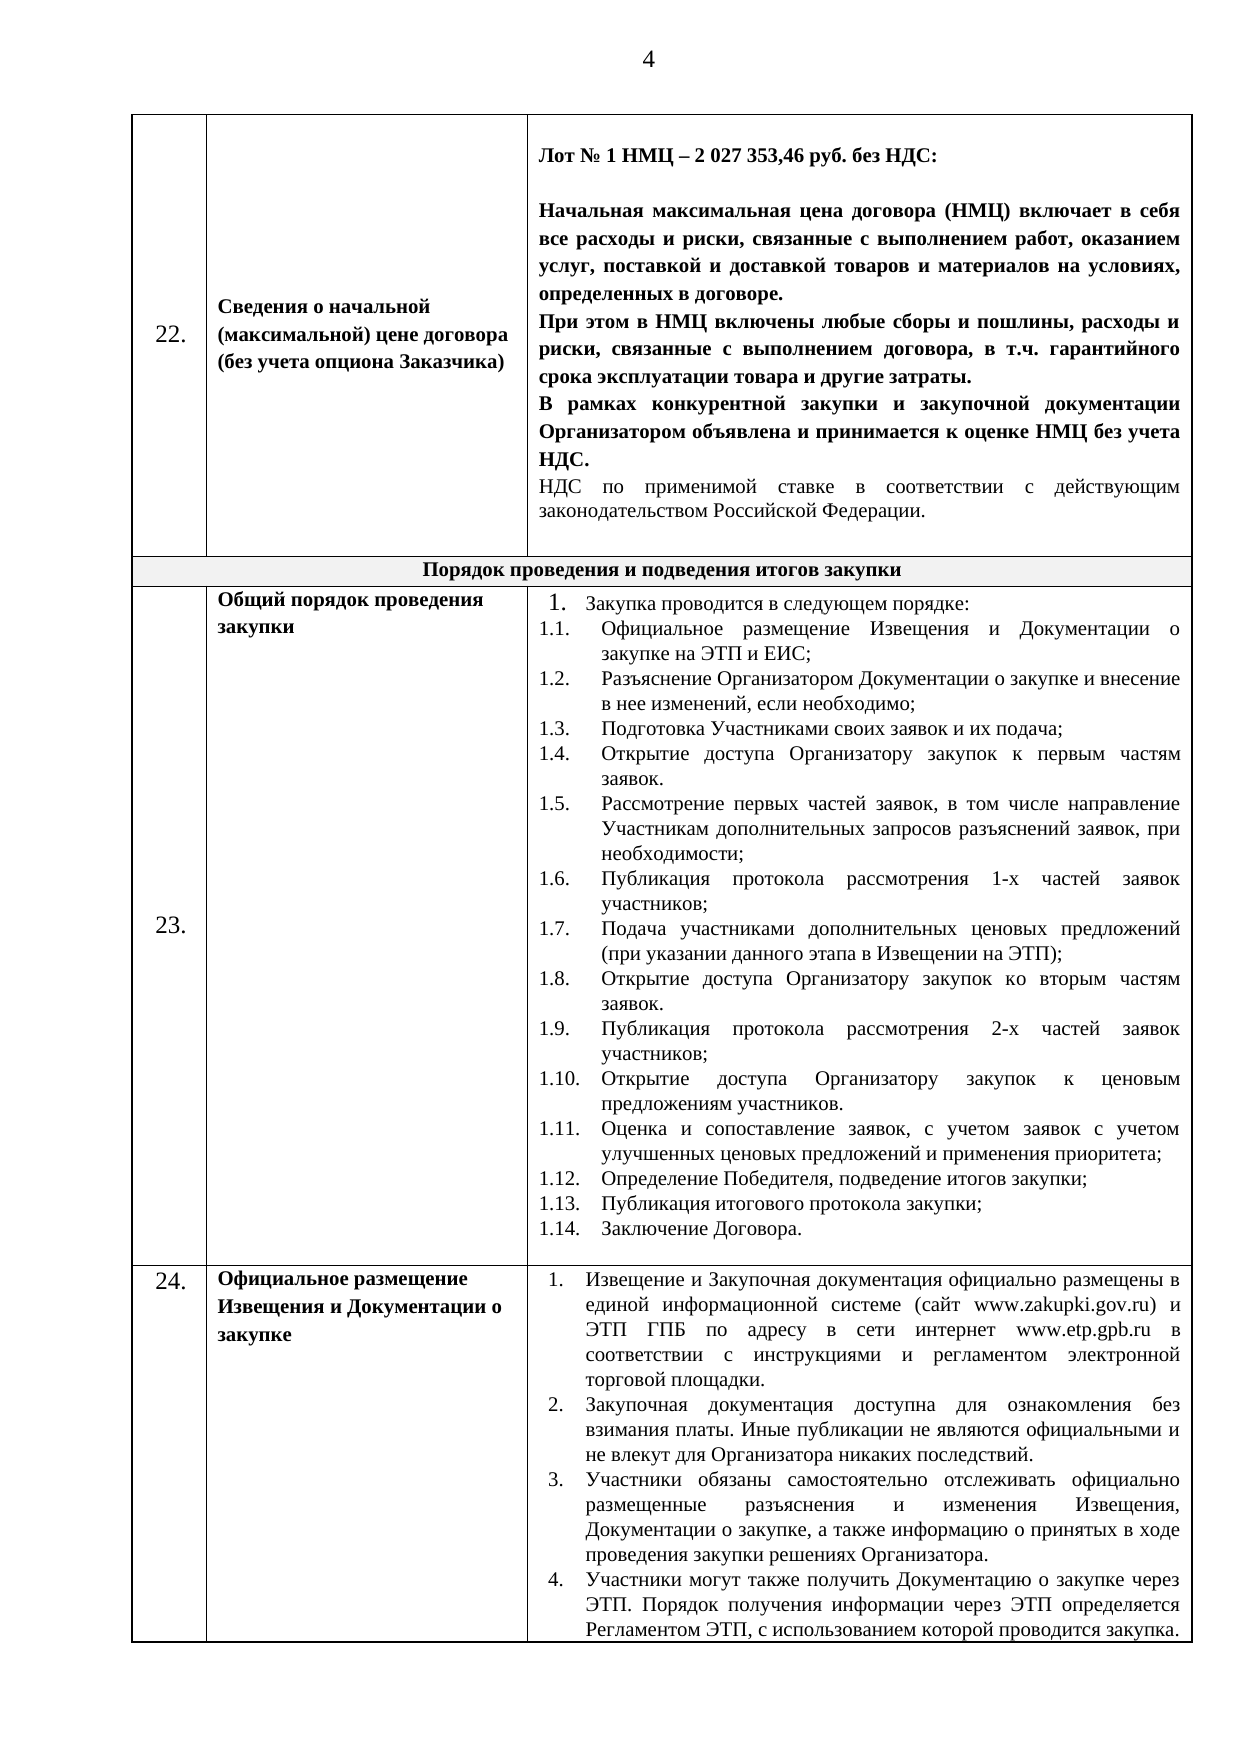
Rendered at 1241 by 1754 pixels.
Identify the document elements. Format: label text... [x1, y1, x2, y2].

table_cell Закупка проводится в следующем порядке: Официальное размещение Извещения и Документации о закупке на ЭТП и ЕИС; Разъяснение Организатором Документации о закупке и внесение в нее изменений, если необходимо; Подготовка Участниками своих заявок и их подача; Открытие доступа Организатору закупок к первым частям заявок. Рассмотрение первых частей заявок, в том числе направление Участникам дополнительных запросов разъяснений заявок, при необходимости; Публикация протокола рассмотрения 1-х частей заявок участников; Подача участниками дополнительных ценовых предложений (при указании данного этапа в Извещении на ЭТП); Открытие доступа Организатору закупок ко вторым частям заявок. Публикация протокола рассмотрения 2-х частей заявок участников; Открытие доступа Организатору закупок к ценовым предложениям участников. Оценка и сопоставление заявок, с учетом заявок с учетом улучшенных ценовых предложений и применения приоритета; Определение Победителя, подведение итогов закупки; Публикация итогового протокола закупки; Заключение Договора. [528, 587, 1191, 1265]
table_cell [133, 587, 206, 1265]
table_cell Лот № 1 НМЦ – 2 027 353,46 руб. без НДС: Начальная максимальная цена договора (НМЦ) включает в себя все расходы и риски, связанные с выполнением работ, оказанием услуг, поставкой и доставкой товаров и материалов на условиях, определенных в договоре. При этом в НМЦ включены любые сборы и пошлины, расходы и риски, связанные с выполнением договора, в т.ч. гарантийного срока эксплуатации товара и другие затраты. В рамках конкурентной закупки и закупочной документации Организатором объявлена и принимается к оценке НМЦ без учета НДС. НДС по применимой ставке в соответствии с действующим законодательством Российской Федерации. [528, 115, 1191, 556]
table_cell [133, 115, 206, 556]
table_cell Порядок проведения и подведения итогов закупки [133, 557, 1191, 586]
table_cell Сведения о начальной (максимальной) цене договора (без учета опциона Заказчика) [207, 115, 527, 556]
table_cell Общий порядок проведения закупки [207, 587, 527, 1265]
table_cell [528, 1266, 1191, 1641]
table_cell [207, 1266, 527, 1641]
table_cell [133, 1266, 206, 1641]
